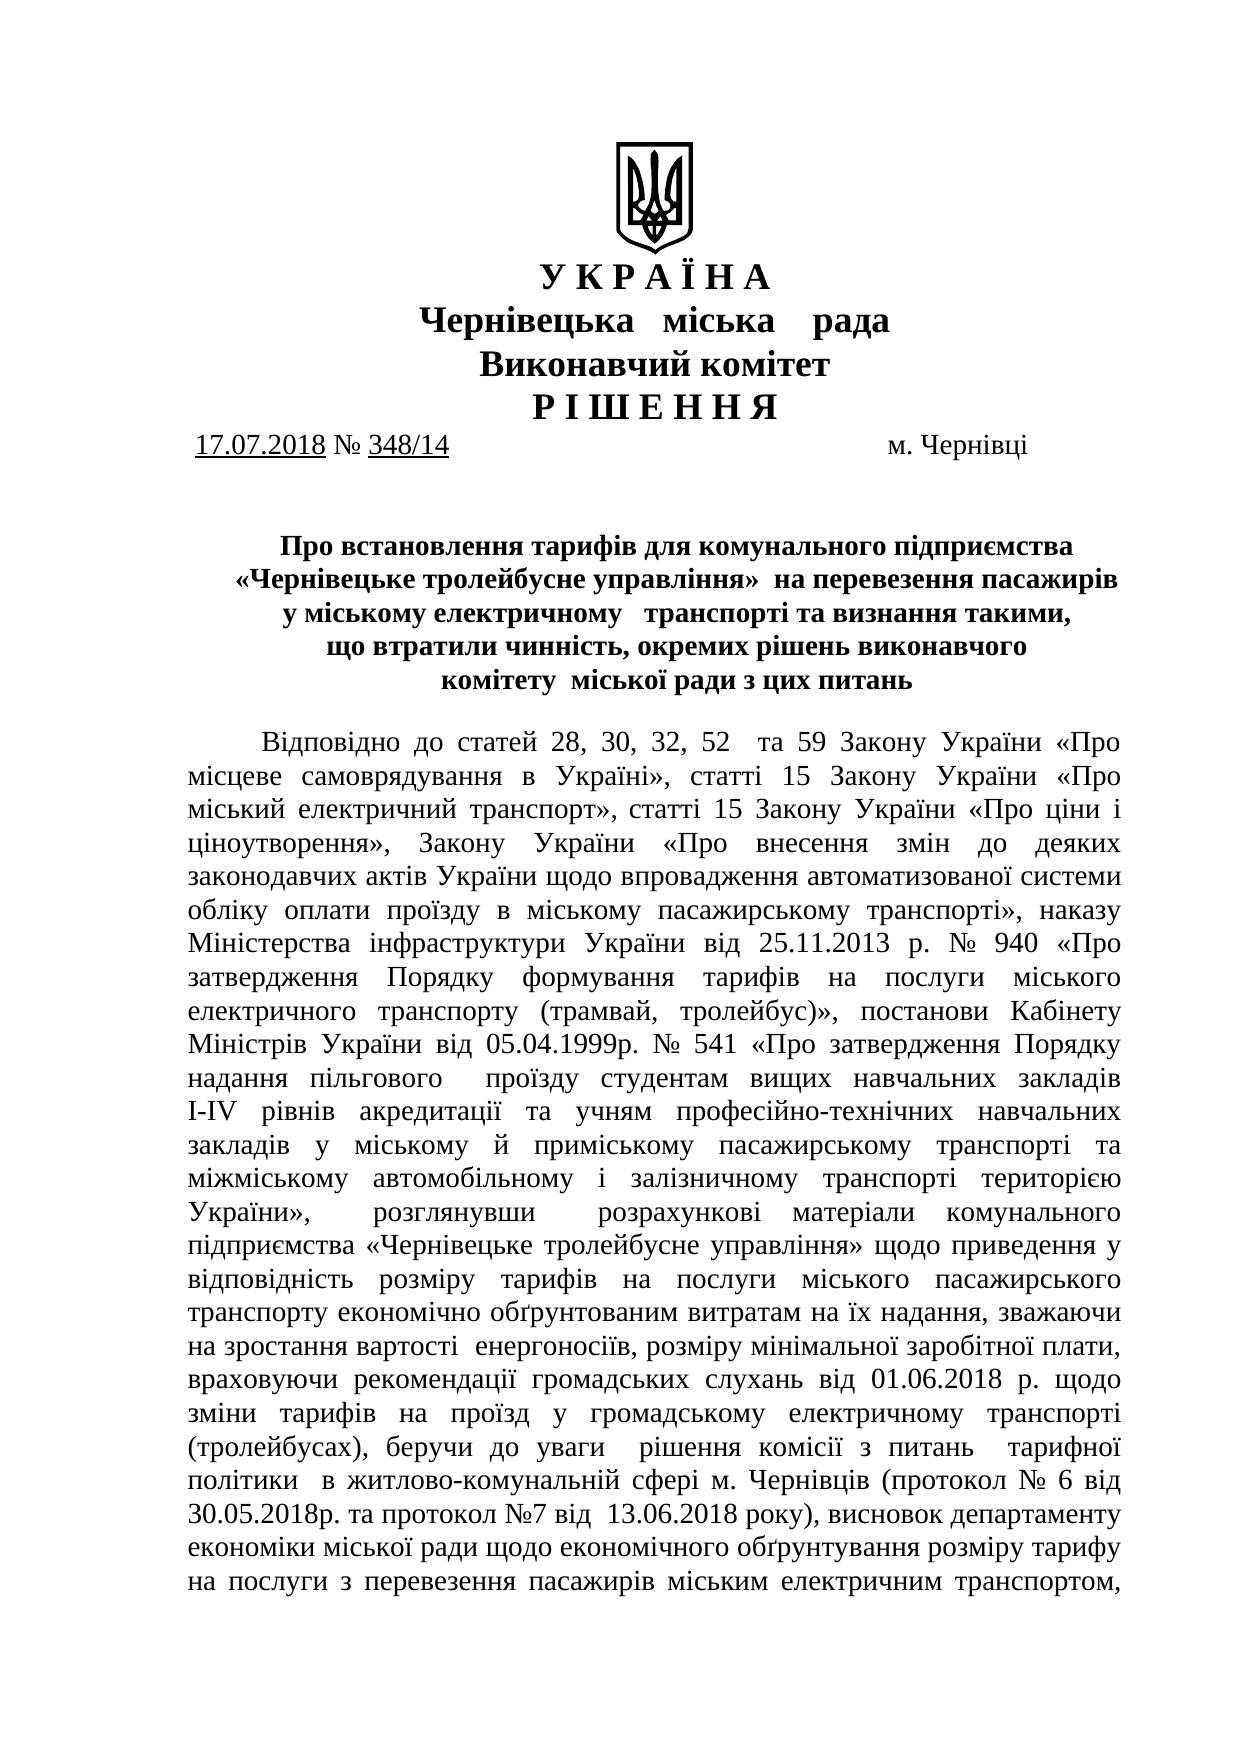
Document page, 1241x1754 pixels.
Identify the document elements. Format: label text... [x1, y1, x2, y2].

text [187, 724, 1122, 1596]
text 17.07.2018 № 348/14 м. Чернівці [187, 427, 1122, 461]
text Чернівецька міська рада [187, 298, 1122, 341]
text Р І Ш Е Н Н Я [187, 384, 1122, 427]
list Про встановлення тарифів для комунального підприємства «Чернівецьке тролейбусне управління» на перевезення пасажирів у міському електричному транспорті та визнання такими, що втратили чинність, окремих рішень виконавчого комітету міської ради з цих питань [232, 528, 1122, 696]
text Виконавчий комітет [187, 341, 1122, 384]
text У К Р А Ї Н А [187, 255, 1122, 298]
